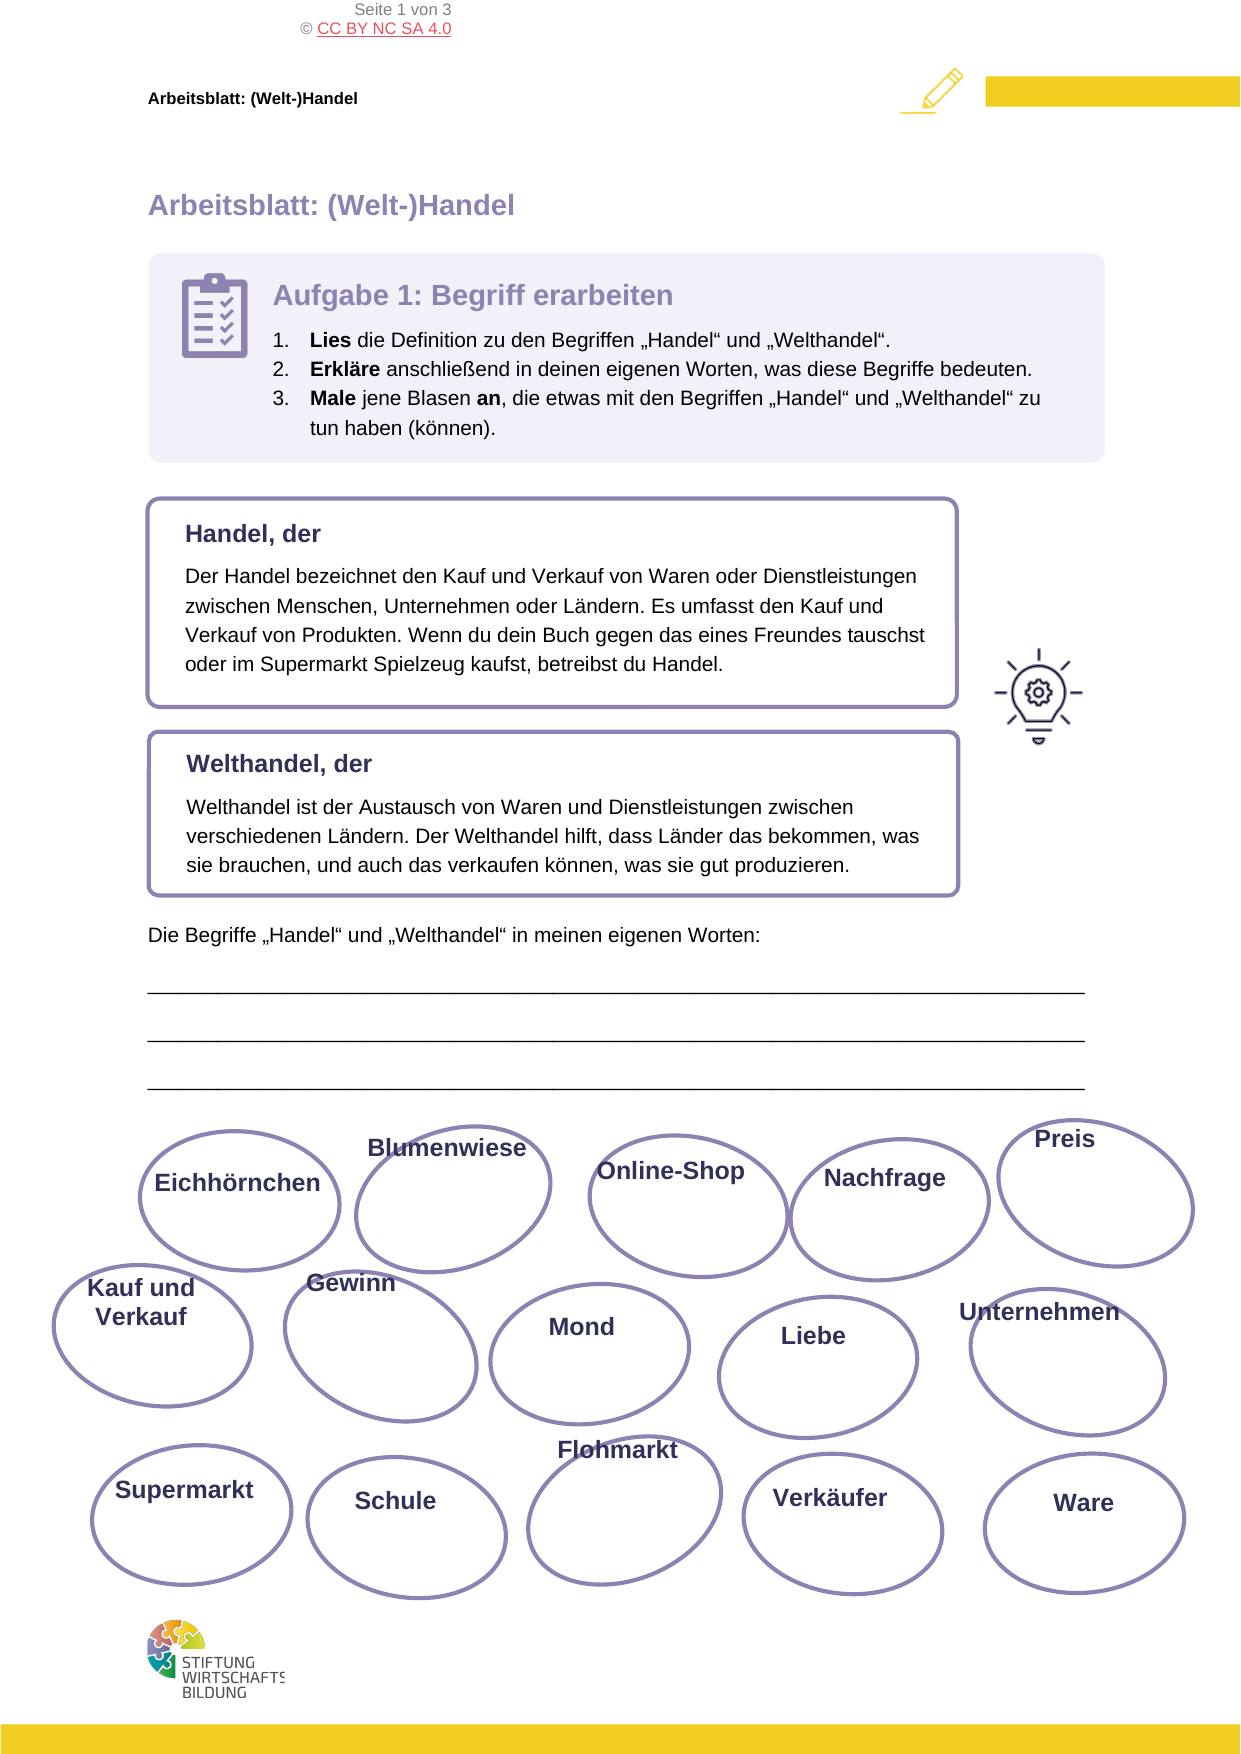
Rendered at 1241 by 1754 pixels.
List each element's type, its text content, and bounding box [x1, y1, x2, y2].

subtitle Arbeitsblatt: (Welt-)Handel [148, 188, 1093, 221]
text __________________________________________________________________________________________________________________________________________________________________ [148, 971, 1093, 1043]
picture [164, 265, 265, 366]
picture [898, 57, 965, 124]
picture [147, 1619, 285, 1699]
text _________________________________________________________________________________ [148, 1067, 1093, 1091]
text Die Begriffe „Handel“ und „Welthandel“ in meinen eigenen Worten: [148, 923, 1093, 947]
picture [987, 644, 1092, 750]
